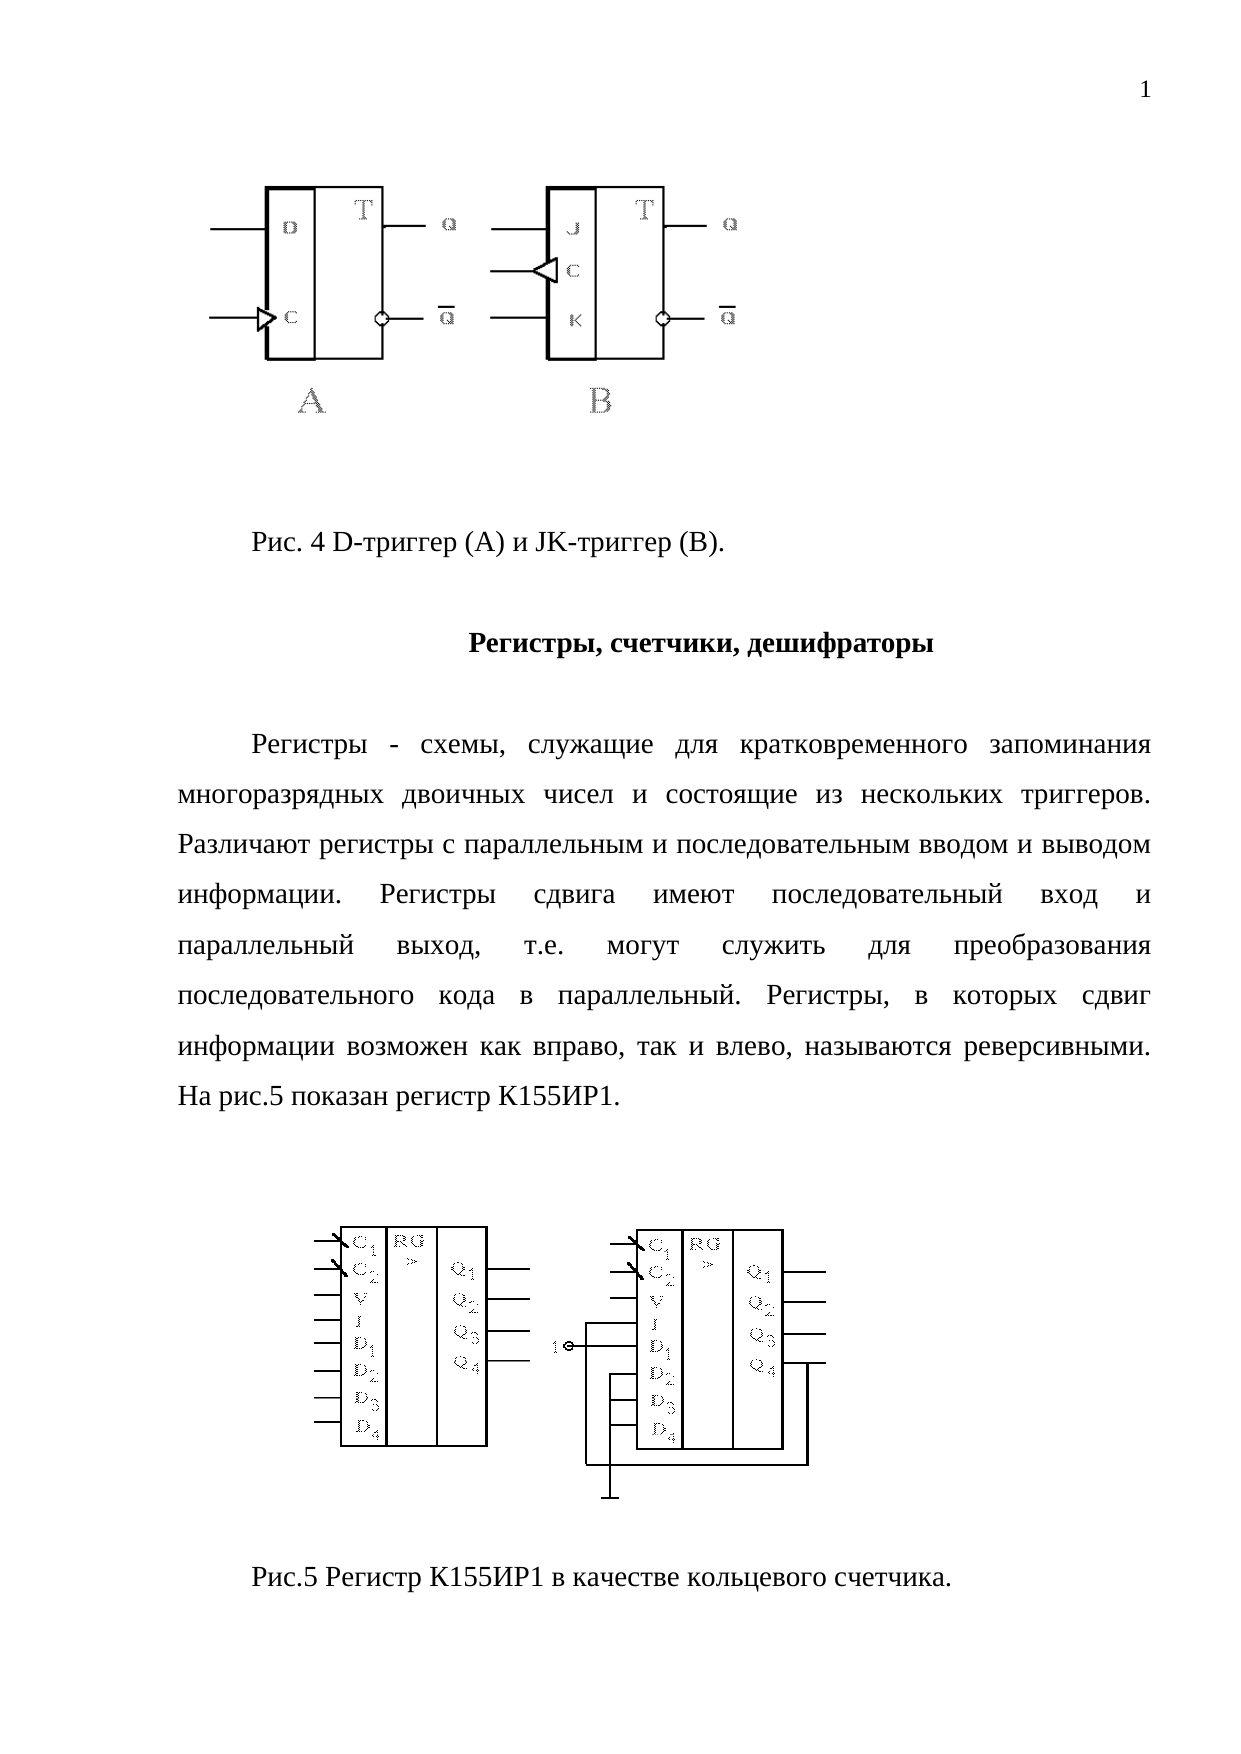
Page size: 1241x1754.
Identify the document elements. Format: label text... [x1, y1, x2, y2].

picture [251, 1178, 914, 1545]
text Регистры - схемы, служащие для кратковременного запоминания многоразрядных двоичных чисел и состоящие из нескольких триггеров. Различают регистры с параллельным и последовательным вводом и выводом информации. Регистры сдвига имеют последовательный вход и параллельный выход, т.е. могут служить для преобразования последовательного кода в параллельный. Регистры, в которых сдвиг информации возможен как вправо, так и влево, называются реверсивными. На рис.5 показан регистр К155ИР1. [177, 726, 1152, 1111]
text Рис.5 Регистр К155ИР1 в качестве кольцевого счетчика. [177, 1559, 1152, 1592]
text Регистры, счетчики, дешифраторы [177, 625, 1152, 659]
picture [177, 118, 789, 525]
text Рис. 4 D-триггер (A) и JK-триггер (B). [177, 524, 1152, 558]
